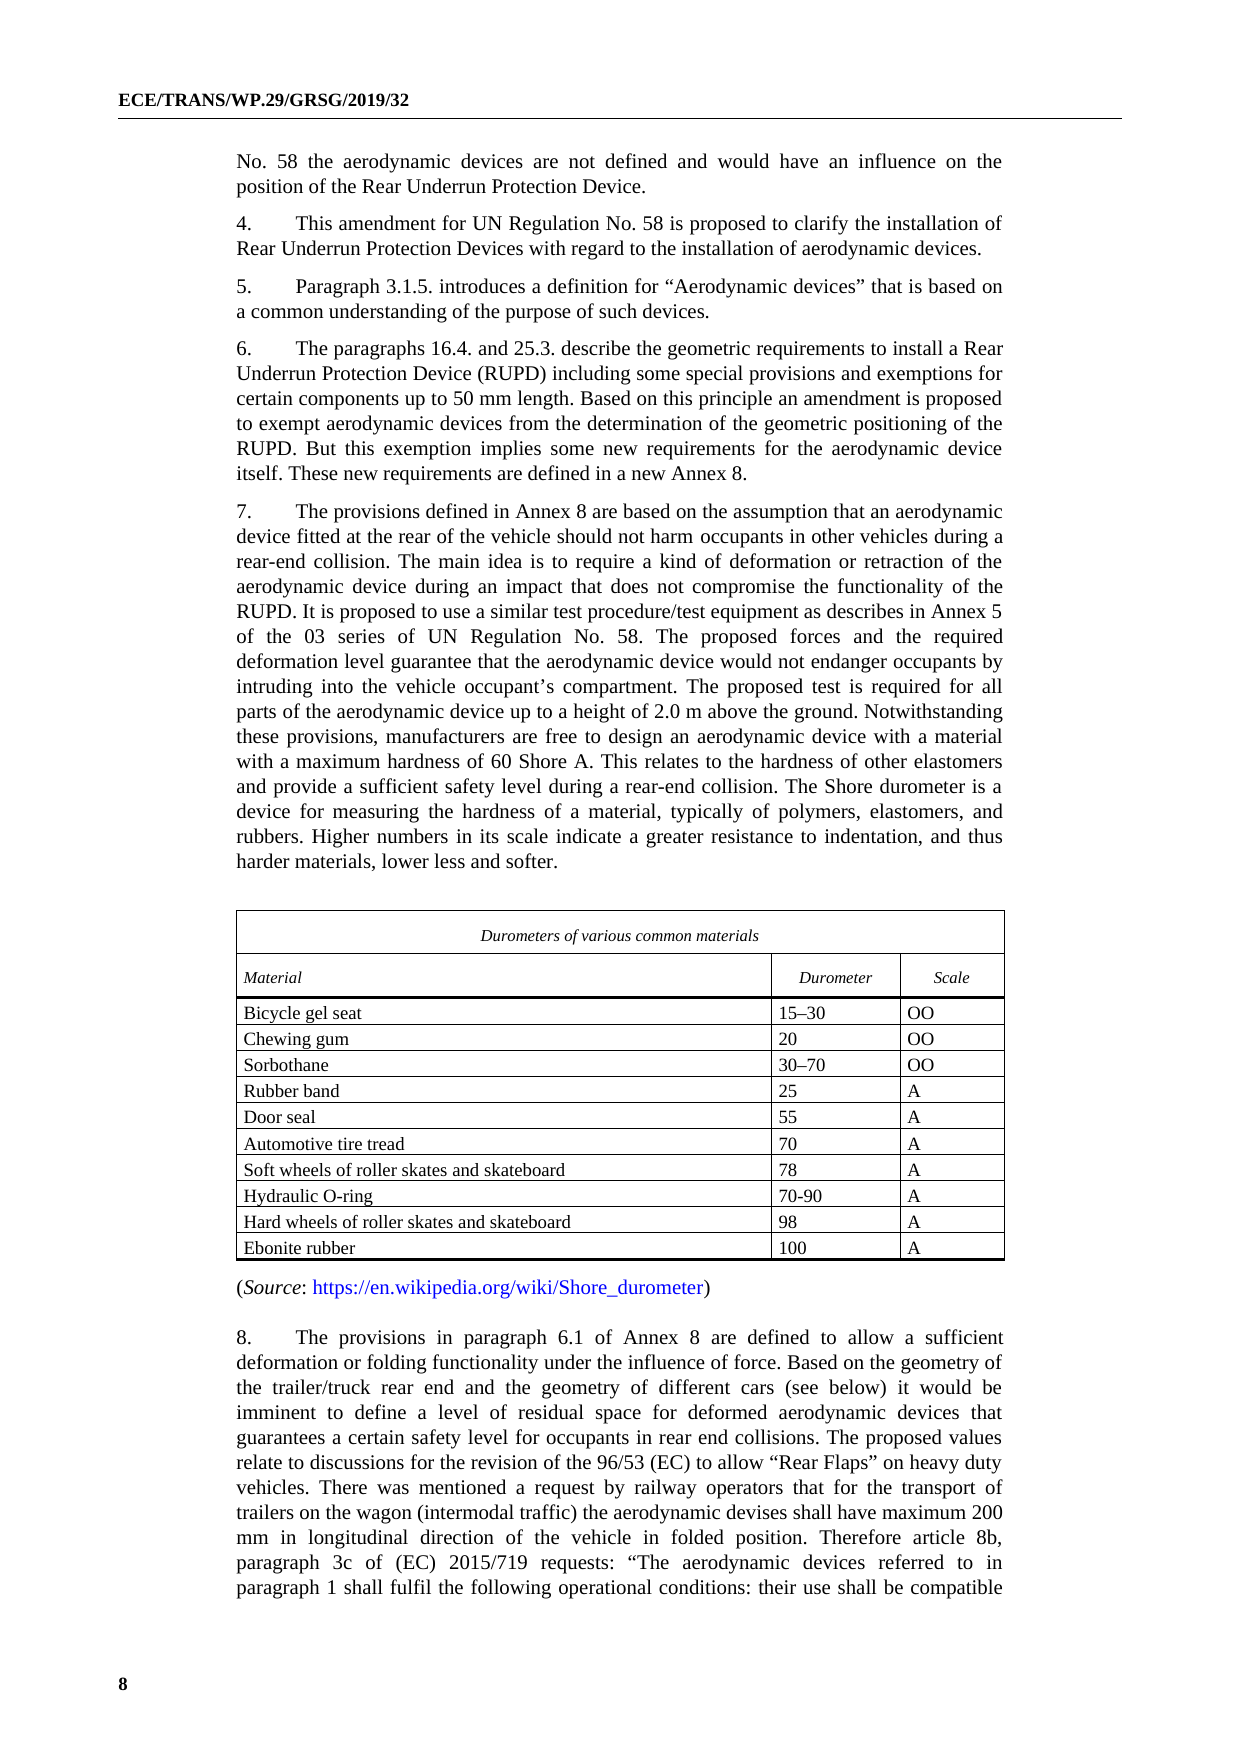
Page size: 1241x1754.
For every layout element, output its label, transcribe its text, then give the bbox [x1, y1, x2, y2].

table_cell 98 [772, 1207, 900, 1232]
text 6. The paragraphs 16.4. and 25.3. describe the geometric requirements to install a Rear Underrun Protection Device (RUPD) including some special provisions and exemptions for certain components up to 50 mm length. Based on this principle an amendment is proposed to exempt aerodynamic devices from the determination of the geometric positioning of the RUPD. But this exemption implies some new requirements for the aerodynamic device itself. These new requirements are defined in a new Annex 8. [236, 335, 1004, 485]
table_cell OO [901, 1051, 1004, 1076]
table_cell Bicycle gel seat [237, 999, 771, 1024]
table_cell 55 [772, 1103, 900, 1128]
table_header Durometers of various common materials [237, 911, 1004, 953]
table_cell OO [901, 999, 1004, 1024]
table_cell 30–70 [772, 1051, 900, 1076]
table_cell A [901, 1207, 1004, 1232]
table_cell 25 [772, 1077, 900, 1102]
table_cell A [901, 1129, 1004, 1154]
table_cell Chewing gum [237, 1025, 771, 1050]
table_cell 15–30 [772, 999, 900, 1024]
table_cell Hard wheels of roller skates and skateboard [237, 1207, 771, 1232]
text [236, 148, 1004, 198]
table_cell 70-90 [772, 1181, 900, 1206]
table_cell A [901, 1233, 1004, 1258]
table_cell 70 [772, 1129, 900, 1154]
text 5. Paragraph 3.1.5. introduces a definition for “Aerodynamic devices” that is based on a common understanding of the purpose of such devices. [236, 273, 1004, 323]
table_cell Sorbothane [237, 1051, 771, 1076]
text 7. The provisions defined in Annex 8 are based on the assumption that an aerodynamic device fitted at the rear of the vehicle should not harm occupants in other vehicles during a rear-end collision. The main idea is to require a kind of deformation or retraction of the aerodynamic device during an impact that does not compromise the functionality of the RUPD. It is proposed to use a similar test procedure/test equipment as describes in Annex 5 of the 03 series of UN Regulation No. 58. The proposed forces and the required deformation level guarantee that the aerodynamic device would not endanger occupants by intruding into the vehicle occupant’s compartment. The proposed test is required for all parts of the aerodynamic device up to a height of 2.0 m above the ground. Notwithstanding these provisions, manufacturers are free to design an aerodynamic device with a material with a maximum hardness of 60 Shore A. This relates to the hardness of other elastomers and provide a sufficient safety level during a rear-end collision. The Shore durometer is a device for measuring the hardness of a material, typically of polymers, elastomers, and rubbers. Higher numbers in its scale indicate a greater resistance to indentation, and thus harder materials, lower less and softer. [236, 498, 1004, 873]
text (Source: https://en.wikipedia.org/wiki/Shore_durometer) [118, 1274, 1122, 1299]
table_cell 100 [772, 1233, 900, 1258]
table_cell A [901, 1155, 1004, 1180]
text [236, 1324, 1004, 1599]
table_cell 78 [772, 1155, 900, 1180]
table_cell Material [237, 954, 771, 996]
table_cell Automotive tire tread [237, 1129, 771, 1154]
table_cell 20 [772, 1025, 900, 1050]
table_cell Durometer [772, 954, 900, 996]
table_cell A [901, 1181, 1004, 1206]
table_cell Ebonite rubber [237, 1233, 771, 1258]
table_cell Rubber band [237, 1077, 771, 1102]
table_cell Soft wheels of roller skates and skateboard [237, 1155, 771, 1180]
table_cell Scale [901, 954, 1004, 996]
table_cell Hydraulic O-ring [237, 1181, 771, 1206]
table_cell A [901, 1103, 1004, 1128]
table_cell A [901, 1077, 1004, 1102]
text 4. This amendment for UN Regulation No. 58 is proposed to clarify the installation of Rear Underrun Protection Devices with regard to the installation of aerodynamic devices. [236, 210, 1004, 260]
table_cell OO [901, 1025, 1004, 1050]
table_cell Door seal [237, 1103, 771, 1128]
